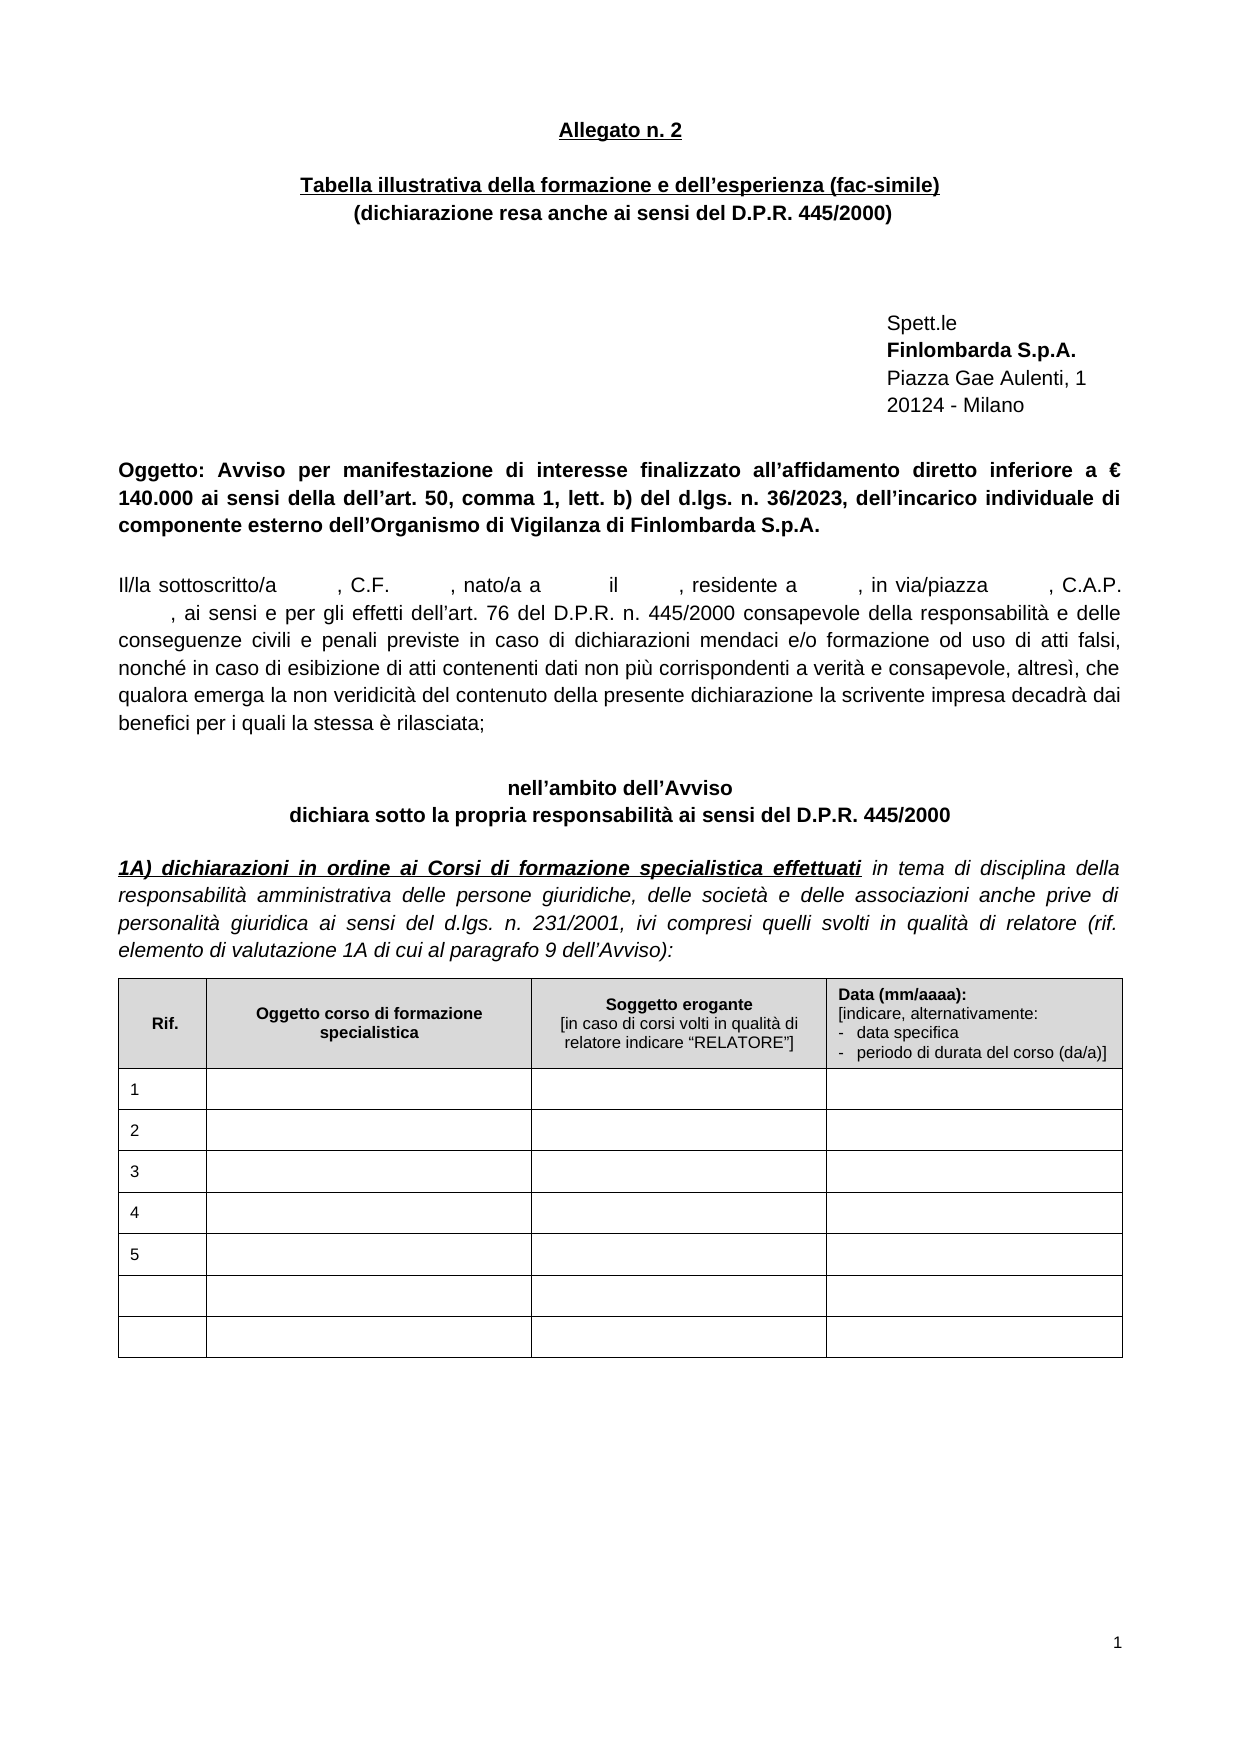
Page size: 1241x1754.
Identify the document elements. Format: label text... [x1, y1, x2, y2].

text dichiara sotto la propria responsabilità ai sensi del D.P.R. 445/2000 [118, 803, 1122, 827]
text (dichiarazione resa anche ai sensi del D.P.R. 445/2000) [118, 201, 1122, 224]
table_cell [827, 1110, 1122, 1150]
table_cell [532, 1234, 826, 1274]
table_cell 4 [119, 1193, 206, 1233]
text Piazza Gae Aulenti, 1 [886, 366, 1122, 389]
text 1A) dichiarazioni in ordine ai Corsi di formazione specialistica effettuati in tema di disciplina della responsabilità amministrativa delle persone giuridiche, delle società e delle associazioni anche prive di personalità giuridica ai sensi del d.lgs. n. 231/2001, ivi compresi quelli svolti in qualità di relatore (rif. elemento di valutazione 1A di cui al paragrafo 9 dell’Avviso): [118, 855, 1122, 962]
table_cell 5 [119, 1234, 206, 1274]
table_cell [827, 1234, 1122, 1274]
text nell’ambito dell’Avviso [118, 775, 1122, 799]
table_cell [532, 1317, 826, 1357]
text 20124 - Milano [886, 393, 1122, 417]
table_header Soggetto erogante [in caso di corsi volti in qualità di relatore indicare “RELATORE”] [532, 979, 826, 1068]
table_cell [532, 1151, 826, 1192]
text Spett.le [886, 311, 1122, 334]
table_header Rif. [119, 979, 206, 1068]
table_cell [827, 1317, 1122, 1357]
text Il/la sottoscritto/a , C.F. , nato/a a il , residente a , in via/piazza , C.A.P. , ai sensi e per gli effetti dell’art. 76 del D.P.R. n. 445/2000 consapevole della responsabilità e delle conseguenze civili e penali previste in caso di dichiarazioni mendaci e/o formazione od uso di atti falsi, nonché in caso di esibizione di atti contenenti dati non più corrispondenti a verità e consapevole, altresì, che qualora emerga la non veridicità del contenuto della presente dichiarazione la scrivente impresa decadrà dai benefici per i quali la stessa è rilasciata; [118, 573, 1122, 734]
table_cell 2 [119, 1110, 206, 1150]
table_cell [532, 1276, 826, 1316]
text Oggetto: Avviso per manifestazione di interesse finalizzato all’affidamento diretto inferiore a € 140.000 ai sensi della dell’art. 50, comma 1, lett. b) del d.lgs. n. 36/2023, dell’incarico individuale di componente esterno dell’Organismo di Vigilanza di Finlombarda S.p.A. [118, 458, 1122, 537]
table_cell [207, 1234, 531, 1274]
table_cell [119, 1276, 206, 1316]
table_cell [207, 1317, 531, 1357]
table_cell [119, 1317, 206, 1357]
table_cell [827, 1069, 1122, 1109]
table_cell [207, 1151, 531, 1192]
table_cell [207, 1276, 531, 1316]
table_cell [827, 1151, 1122, 1192]
text Allegato n. 2 [118, 118, 1122, 142]
table_cell [532, 1069, 826, 1109]
table_cell [207, 1110, 531, 1150]
text Tabella illustrativa della formazione e dell’esperienza (fac-simile) [118, 173, 1122, 197]
table_cell 1 [119, 1069, 206, 1109]
text Finlombarda S.p.A. [886, 338, 1122, 362]
table_cell [207, 1193, 531, 1233]
table_header Oggetto corso di formazione specialistica [207, 979, 531, 1068]
table_cell [827, 1276, 1122, 1316]
table_cell [827, 1193, 1122, 1233]
table_cell [532, 1110, 826, 1150]
table_cell [207, 1069, 531, 1109]
table_cell [532, 1193, 826, 1233]
table_cell 3 [119, 1151, 206, 1192]
table_header Data (mm/aaaa): [indicare, alternativamente: data specifica periodo di durata del corso (da/a)] [827, 979, 1122, 1068]
